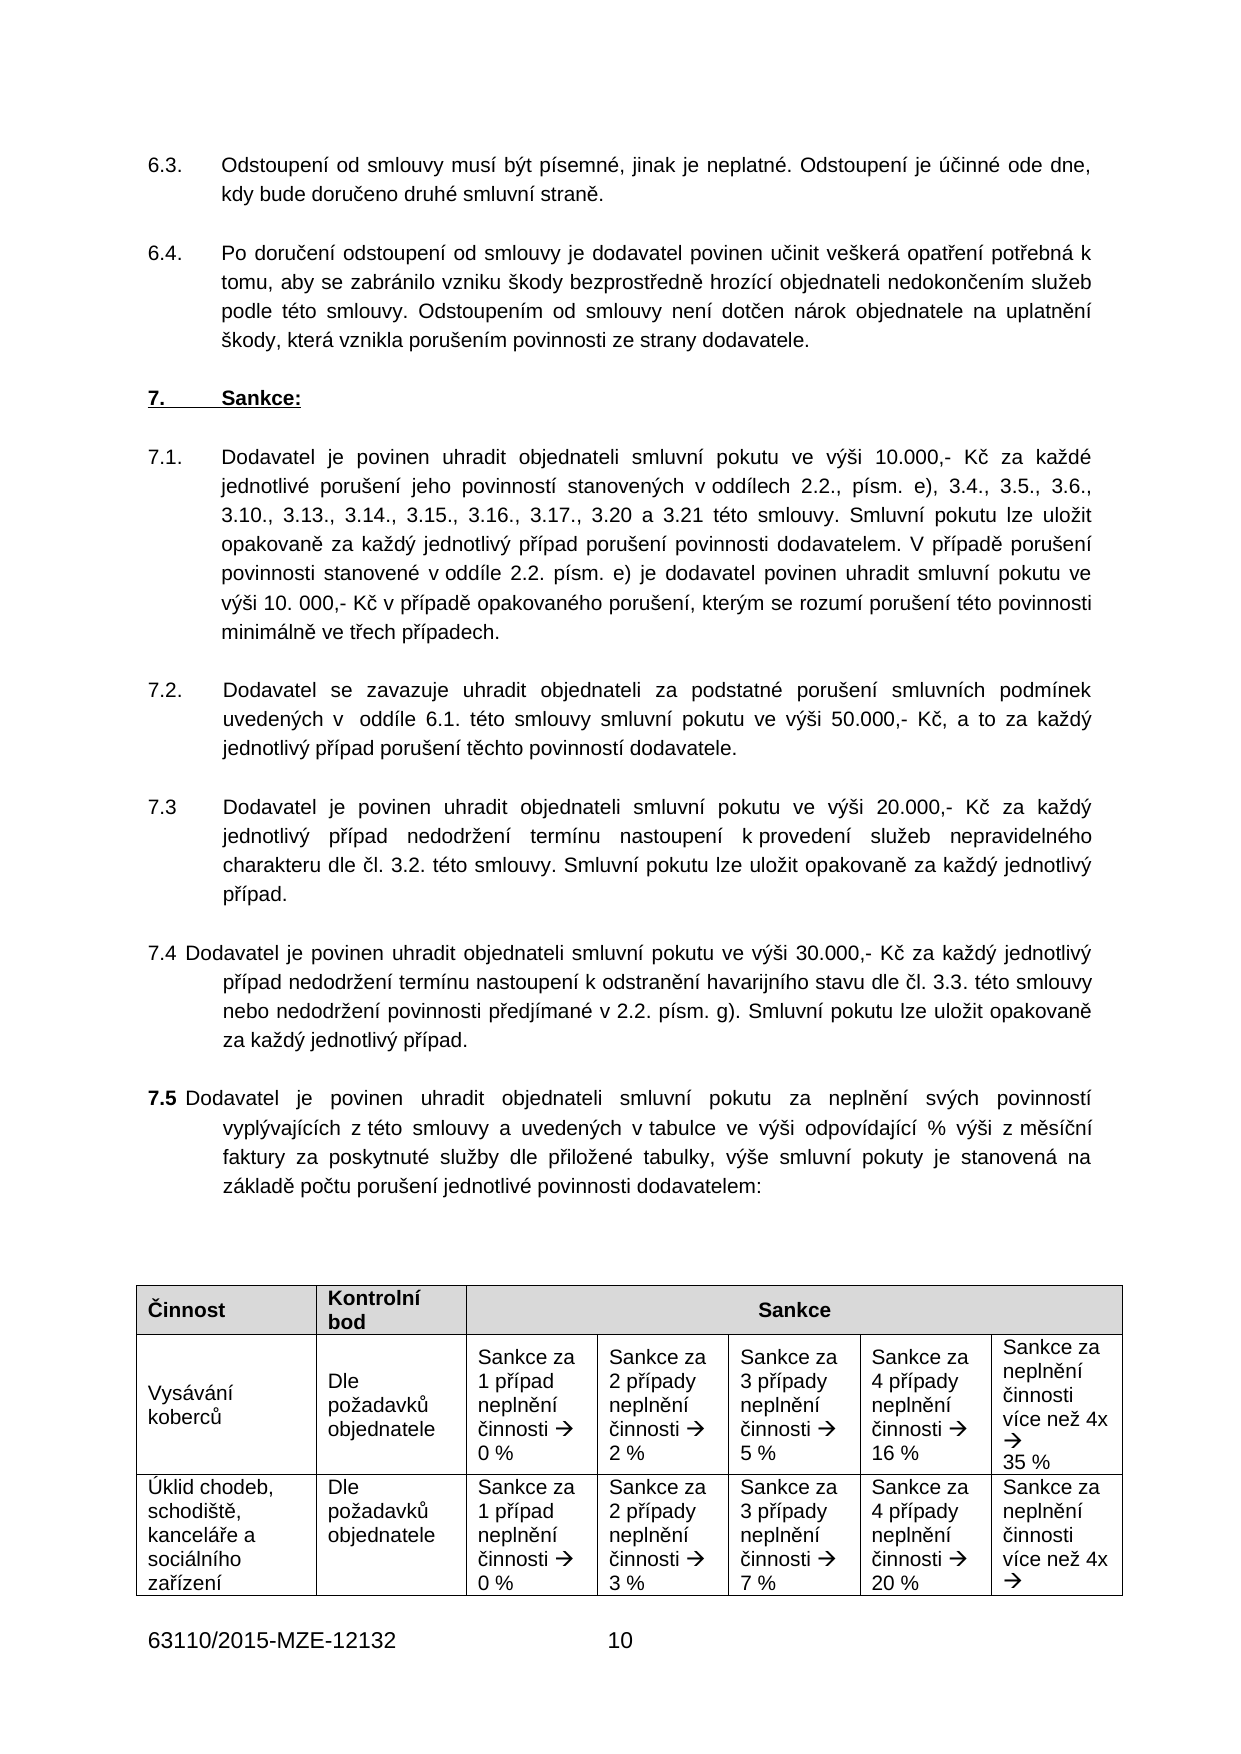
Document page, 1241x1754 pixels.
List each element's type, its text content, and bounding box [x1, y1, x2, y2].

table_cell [729, 1475, 860, 1595]
table_cell Sankce za 1 případ neplnění činnosti 0 % [467, 1335, 597, 1474]
table_cell Dle požadavků objednatele [317, 1335, 466, 1474]
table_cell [467, 1475, 597, 1595]
text 6.4. Po doručení odstoupení od smlouvy je dodavatel povinen učinit veškerá opatření potřebná k tomu, aby se zabránilo vzniku škody bezprostředně hrozící objednateli nedokončením služeb podle této smlouvy. Odstoupením od smlouvy není dotčen nárok objednatele na uplatnění škody, která vznikla porušením povinnosti ze strany dodavatele. [148, 235, 1092, 352]
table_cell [317, 1475, 466, 1595]
text 7.3 Dodavatel je povinen uhradit objednateli smluvní pokutu ve výši 20.000,- Kč za každý jednotlivý případ nedodržení termínu nastoupení k provedení služeb nepravidelného charakteru dle čl. 3.2. této smlouvy. Smluvní pokutu lze uložit opakovaně za každý jednotlivý případ. [148, 789, 1092, 906]
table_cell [861, 1475, 991, 1595]
table_header Činnost [137, 1286, 316, 1334]
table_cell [992, 1475, 1122, 1595]
text 7. Sankce: [148, 381, 1092, 410]
table_cell Vysávání koberců [137, 1335, 316, 1474]
table_cell Sankce za 4 případy neplnění činnosti 16 % [861, 1335, 991, 1474]
table_header Sankce [467, 1286, 1122, 1334]
table_cell Sankce za 3 případy neplnění činnosti 5 % [729, 1335, 860, 1474]
text 7.2. Dodavatel se zavazuje uhradit objednateli za podstatné porušení smluvních podmínek uvedených v oddíle 6.1. této smlouvy smluvní pokutu ve výši 50.000,- Kč, a to za každý jednotlivý případ porušení těchto povinností dodavatele. [148, 673, 1092, 760]
text 6.3. Odstoupení od smlouvy musí být písemné, jinak je neplatné. Odstoupení je účinné ode dne, kdy bude doručeno druhé smluvní straně. [148, 148, 1092, 206]
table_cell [598, 1475, 728, 1595]
list Dodavatel je povinen uhradit objednateli smluvní pokutu ve výši 30.000,- Kč za každý jednotlivý případ nedodržení termínu nastoupení k odstranění havarijního stavu dle čl. 3.3. této smlouvy nebo nedodržení povinnosti předjímané v 2.2. písm. g). Smluvní pokutu lze uložit opakovaně za každý jednotlivý případ. [148, 935, 1092, 1052]
table_cell Sankce za 2 případy neplnění činnosti 2 % [598, 1335, 728, 1474]
table_header Kontrolní bod [317, 1286, 466, 1334]
text 7.1. Dodavatel je povinen uhradit objednateli smluvní pokutu ve výši 10.000,- Kč za každé jednotlivé porušení jeho povinností stanovených v oddílech 2.2., písm. e), 3.4., 3.5., 3.6., 3.10., 3.13., 3.14., 3.15., 3.16., 3.17., 3.20 a 3.21 této smlouvy. Smluvní pokutu lze uložit opakovaně za každý jednotlivý případ porušení povinnosti dodavatelem. V případě porušení povinnosti stanovené v oddíle 2.2. písm. e) je dodavatel povinen uhradit smluvní pokutu ve výši 10. 000,- Kč v případě opakovaného porušení, kterým se rozumí porušení této povinnosti minimálně ve třech případech. [148, 439, 1092, 643]
list Dodavatel je povinen uhradit objednateli smluvní pokutu za neplnění svých povinností vyplývajících z této smlouvy a uvedených v tabulce ve výši odpovídající % výši z měsíční faktury za poskytnuté služby dle přiložené tabulky, výše smluvní pokuty je stanovená na základě počtu porušení jednotlivé povinnosti dodavatelem: [148, 1081, 1092, 1198]
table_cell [137, 1475, 316, 1595]
table_cell Sankce za neplnění činnosti více než 4x 35 % [992, 1335, 1122, 1474]
